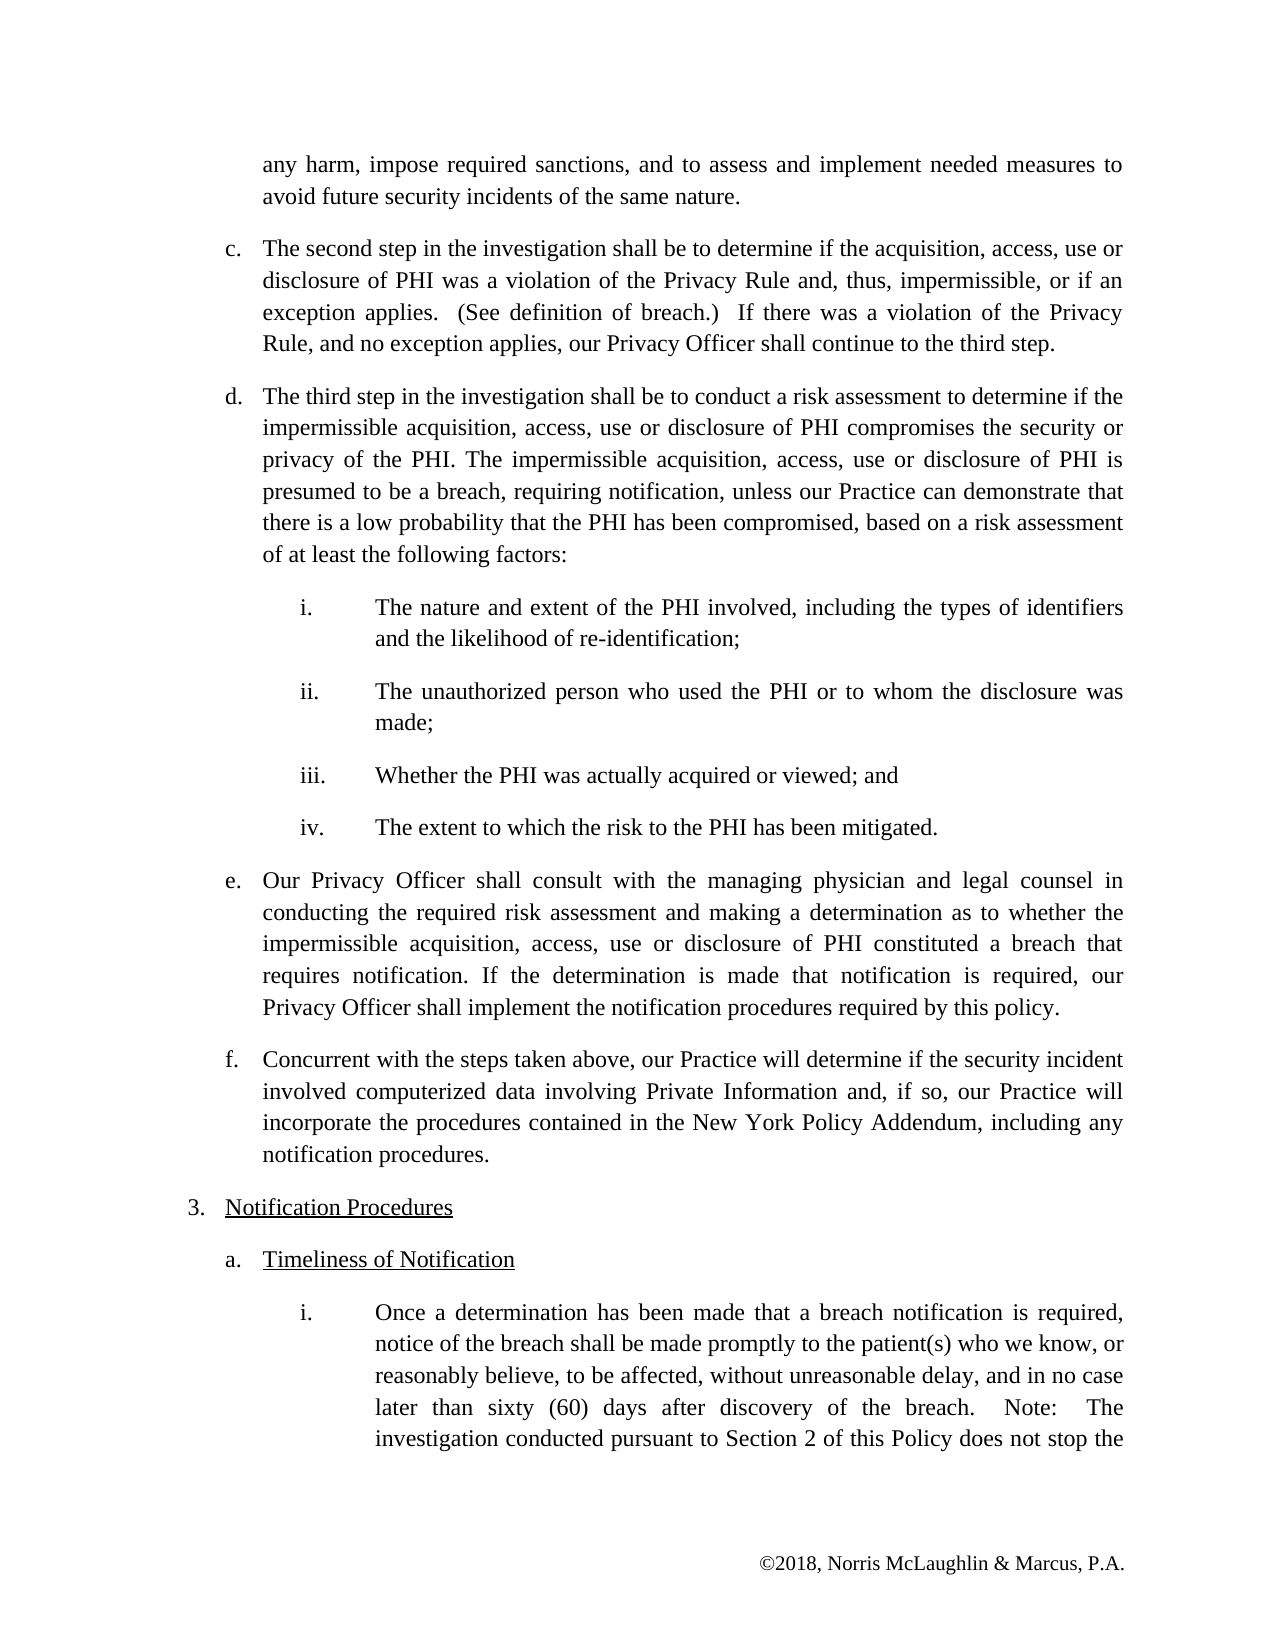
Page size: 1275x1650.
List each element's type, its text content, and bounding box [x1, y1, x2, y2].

list The unauthorized person who used the PHI or to whom the disclosure was made; [300, 677, 1125, 736]
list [225, 150, 1125, 209]
list Our Privacy Officer shall consult with the managing physician and legal counsel in conducting the required risk assessment and making a determination as to whether the impermissible acquisition, access, use or disclosure of PHI constituted a breach that requires notification. If the determination is made that notification is required, our Privacy Officer shall implement the notification procedures required by this policy. [225, 866, 1125, 1020]
list Concurrent with the steps taken above, our Practice will determine if the security incident involved computerized data involving Private Information and, if so, our Practice will incorporate the procedures contained in the New York Policy Addendum, including any notification procedures. [225, 1045, 1125, 1168]
list The second step in the investigation shall be to determine if the acquisition, access, use or disclosure of PHI was a violation of the Privacy Rule and, thus, impermissible, or if an exception applies. (See definition of breach.) If there was a violation of the Privacy Rule, and no exception applies, our Privacy Officer shall continue to the third step. [225, 234, 1125, 357]
list The third step in the investigation shall be to conduct a risk assessment to determine if the impermissible acquisition, access, use or disclosure of PHI compromises the security or privacy of the PHI. The impermissible acquisition, access, use or disclosure of PHI is presumed to be a breach, requiring notification, unless our Practice can demonstrate that there is a low probability that the PHI has been compromised, based on a risk assessment of at least the following factors: [225, 382, 1125, 568]
list The nature and extent of the PHI involved, including the types of identifiers and the likelihood of re-identification; [300, 592, 1125, 652]
list Whether the PHI was actually acquired or viewed; and [300, 761, 1125, 788]
list Timeliness of Notification [225, 1245, 1125, 1273]
list The extent to which the risk to the PHI has been mitigated. [300, 813, 1125, 841]
list Notification Procedures [187, 1192, 1125, 1220]
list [300, 1297, 1125, 1452]
